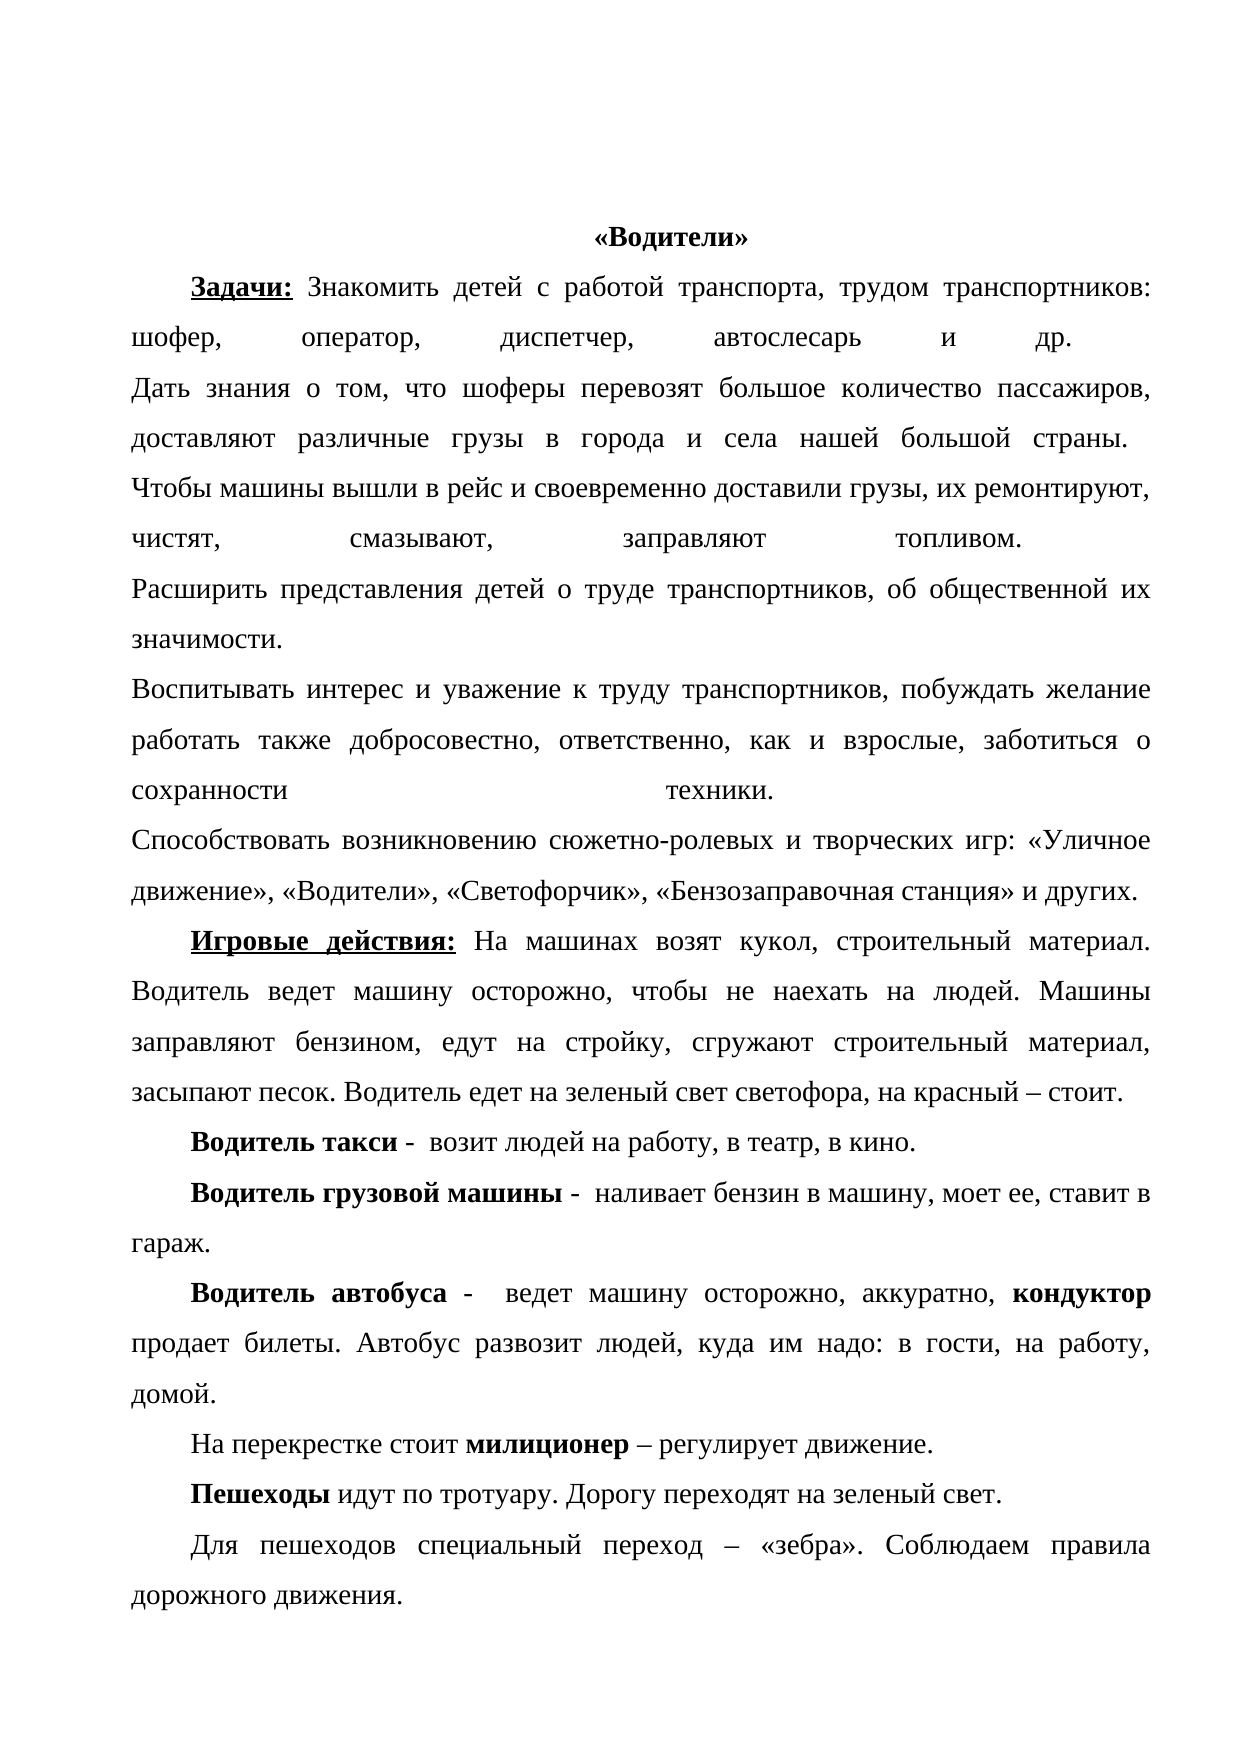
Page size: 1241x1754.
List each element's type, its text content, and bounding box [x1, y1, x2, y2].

text Пешеходы идут по тротуару. Дорогу переходят на зеленый свет. [131, 1477, 1152, 1510]
text Игровые действия: На машинах возят кукол, строительный материал. Водитель ведет машину осторожно, чтобы не наехать на людей. Машины заправляют бензином, едут на стройку, сгружают строительный материал, засыпают песок. Водитель едет на зеленый свет светофора, на красный – стоит. [131, 923, 1152, 1108]
text На перекрестке стоит милиционер – регулирует движение. [131, 1426, 1152, 1460]
text Для пешеходов специальный переход – «зебра». Соблюдаем правила дорожного движения. [131, 1527, 1152, 1611]
text «Водители» [131, 219, 1152, 252]
text Задачи: Знакомить детей с работой транспорта, трудом транспортников: шофер, оператор, диспетчер, автослесарь и др. Дать знания о том, что шоферы перевозят большое количество пассажиров, доставляют различные грузы в города и села нашей большой страны. Чтобы машины вышли в рейс и своевременно доставили грузы, их ремонтируют, чистят, смазывают, заправляют топливом. Расширить представления детей о труде транспортников, об общественной их значимости. Воспитывать интерес и уважение к труду транспортников, побуждать желание работать также добросовестно, ответственно, как и взрослые, заботиться о сохранности техники. Способствовать возникновению сюжетно-ролевых и творческих игр: «Уличное движение», «Водители», «Светофорчик», «Бензозаправочная станция» и других. [131, 269, 1152, 906]
text Водитель грузовой машины - наливает бензин в машину, моет ее, ставит в гараж. [131, 1175, 1152, 1258]
text Водитель автобуса - ведет машину осторожно, аккуратно, кондуктор продает билеты. Автобус развозит людей, куда им надо: в гости, на работу, домой. [131, 1275, 1152, 1409]
text Водитель такси - возит людей на работу, в театр, в кино. [131, 1124, 1152, 1158]
